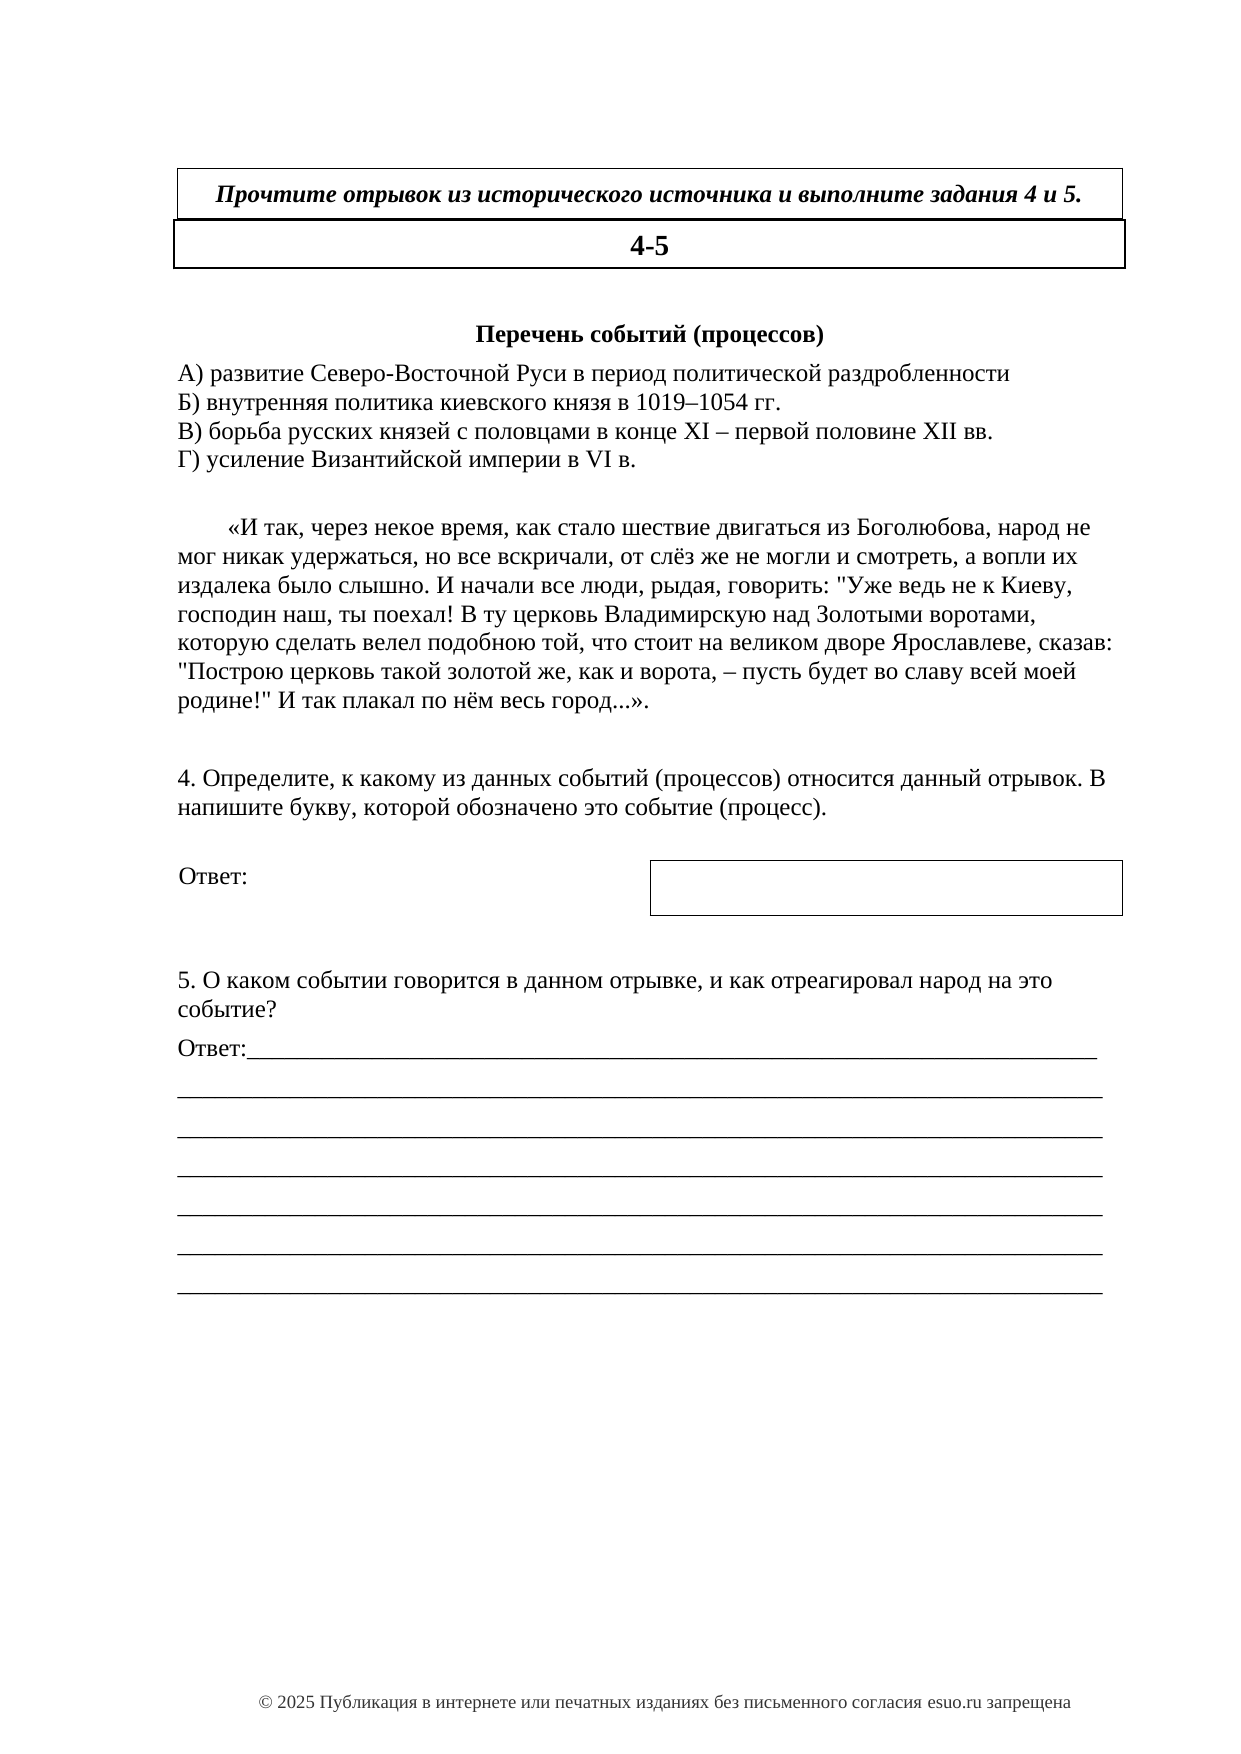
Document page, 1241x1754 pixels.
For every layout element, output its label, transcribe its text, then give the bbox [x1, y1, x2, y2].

text А) развитие Северо-Восточной Руси в период политической раздробленности Б) внутренняя политика киевского князя в 1019–1054 гг. В) борьба русских князей с половцами в конце XI – первой половине XII вв. Г) усиление Византийской империи в VI в. [177, 358, 1122, 473]
text __________________________________________________________________________ [177, 1151, 1122, 1179]
text __________________________________________________________________________ [177, 1229, 1122, 1258]
text Перечень событий (процессов) [177, 319, 1122, 348]
text __________________________________________________________________________ [177, 1268, 1122, 1297]
text 5. О каком событии говорится в данном отрывке, и как отреагировал народ на это событие? [177, 965, 1122, 1023]
text __________________________________________________________________________ [177, 1190, 1122, 1219]
table_header [651, 861, 1122, 915]
text 4. Определите, к какому из данных событий (процессов) относится данный отрывок. В напишите букву, которой обозначено это событие (процесс). [177, 763, 1122, 849]
subtitle 4-5 [175, 221, 1124, 267]
text __________________________________________________________________________ [177, 1072, 1122, 1101]
text __________________________________________________________________________ [177, 1112, 1122, 1140]
table_header Прочтите отрывок из исторического источника и выполните задания 4 и 5. [178, 169, 1122, 218]
table_header Ответ: [178, 861, 650, 915]
text «И так, через некое время, как стало шествие двигаться из Боголюбова, народ не мог никак удержаться, но все вскричали, от слёз же не могли и смотреть, а вопли их издалека было слышно. И начали все люди, рыдая, говорить: "Уже ведь не к Киеву, господин наш, ты поехал! В ту церковь Владимирскую над Золотыми воротами, которую сделать велел подобною той, что стоит на великом дворе Ярославлеве, сказав: "Построю церковь такой золотой же, как и ворота, – пусть будет во славу всей моей родине!" И так плакал по нём весь город...». [177, 484, 1122, 714]
text Ответ:____________________________________________________________________ [177, 1033, 1122, 1062]
